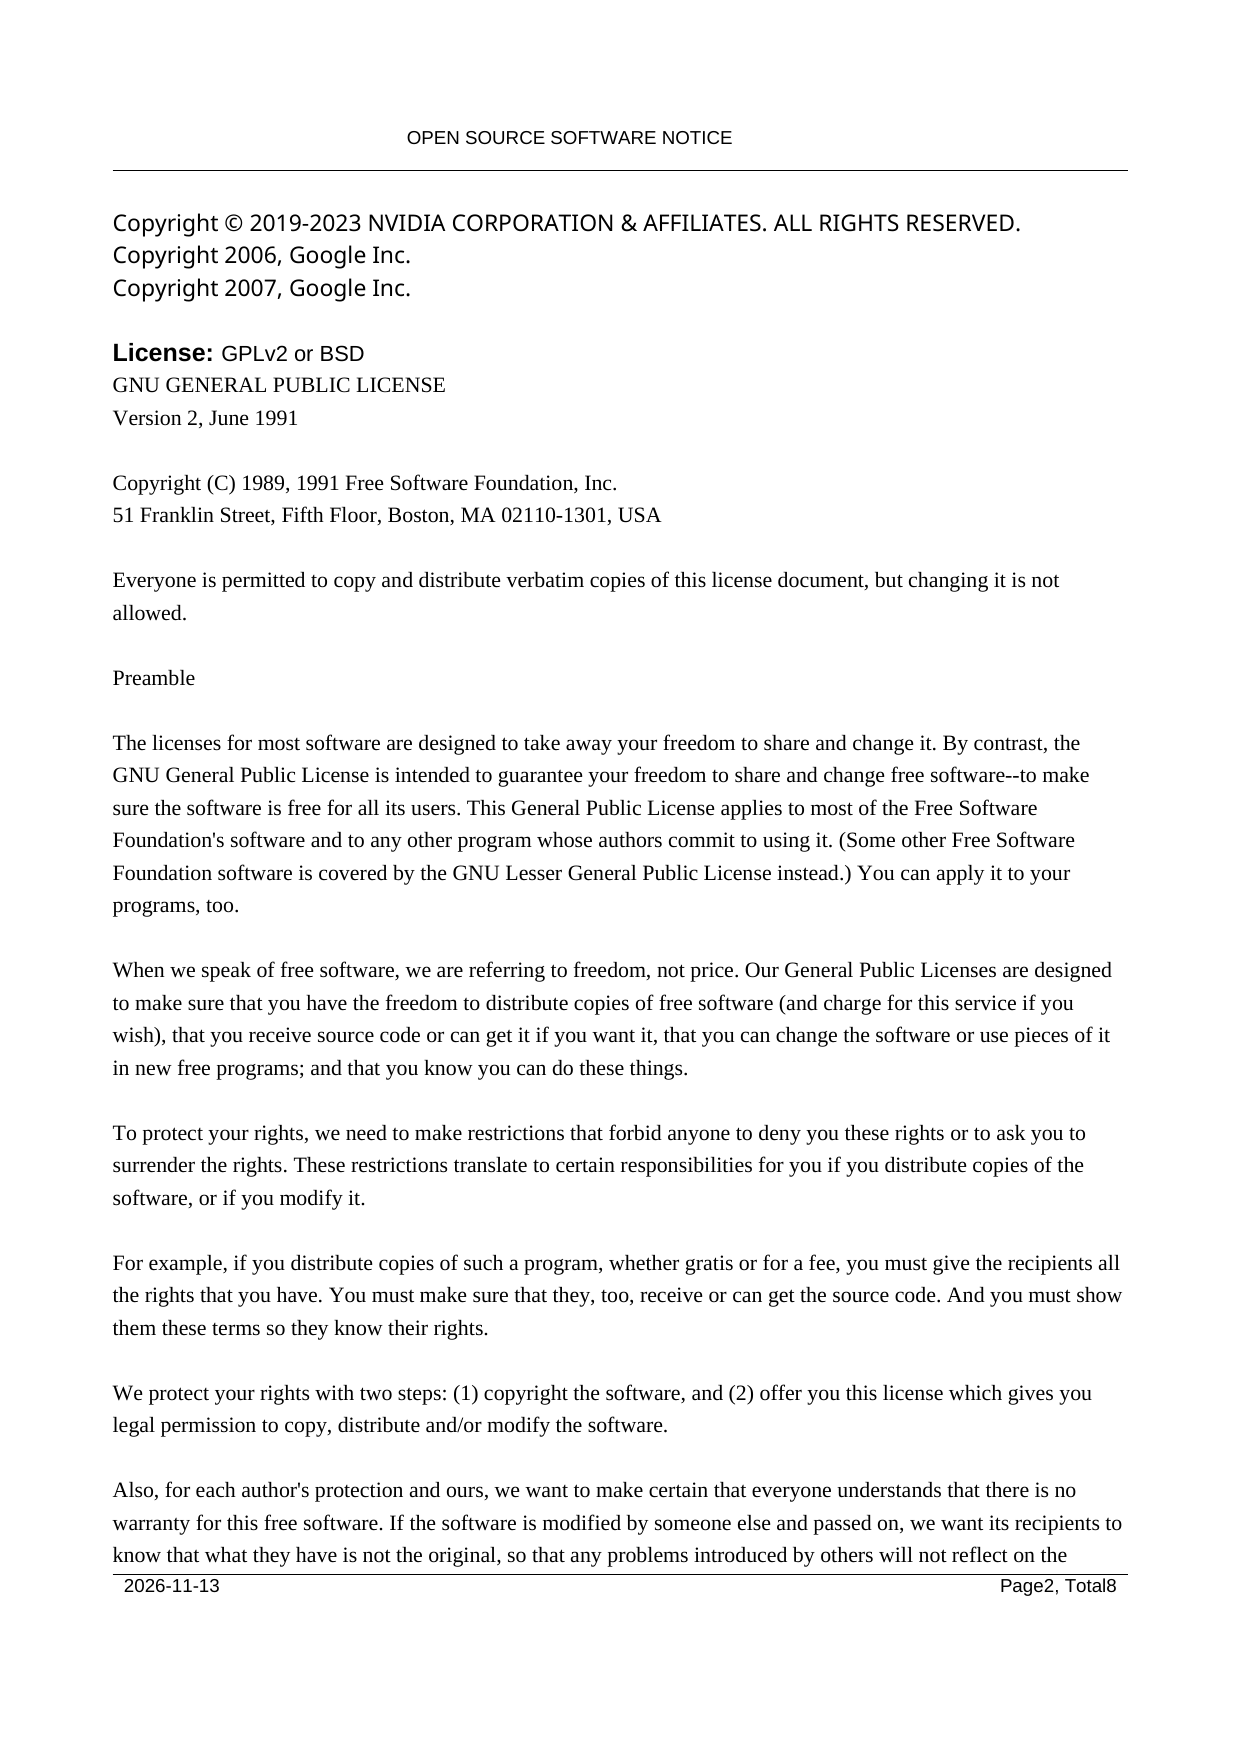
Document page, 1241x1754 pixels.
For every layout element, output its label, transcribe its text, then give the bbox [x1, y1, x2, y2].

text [112, 369, 1128, 1571]
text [112, 206, 1128, 336]
text License: GPLv2 or BSD [112, 336, 1128, 369]
